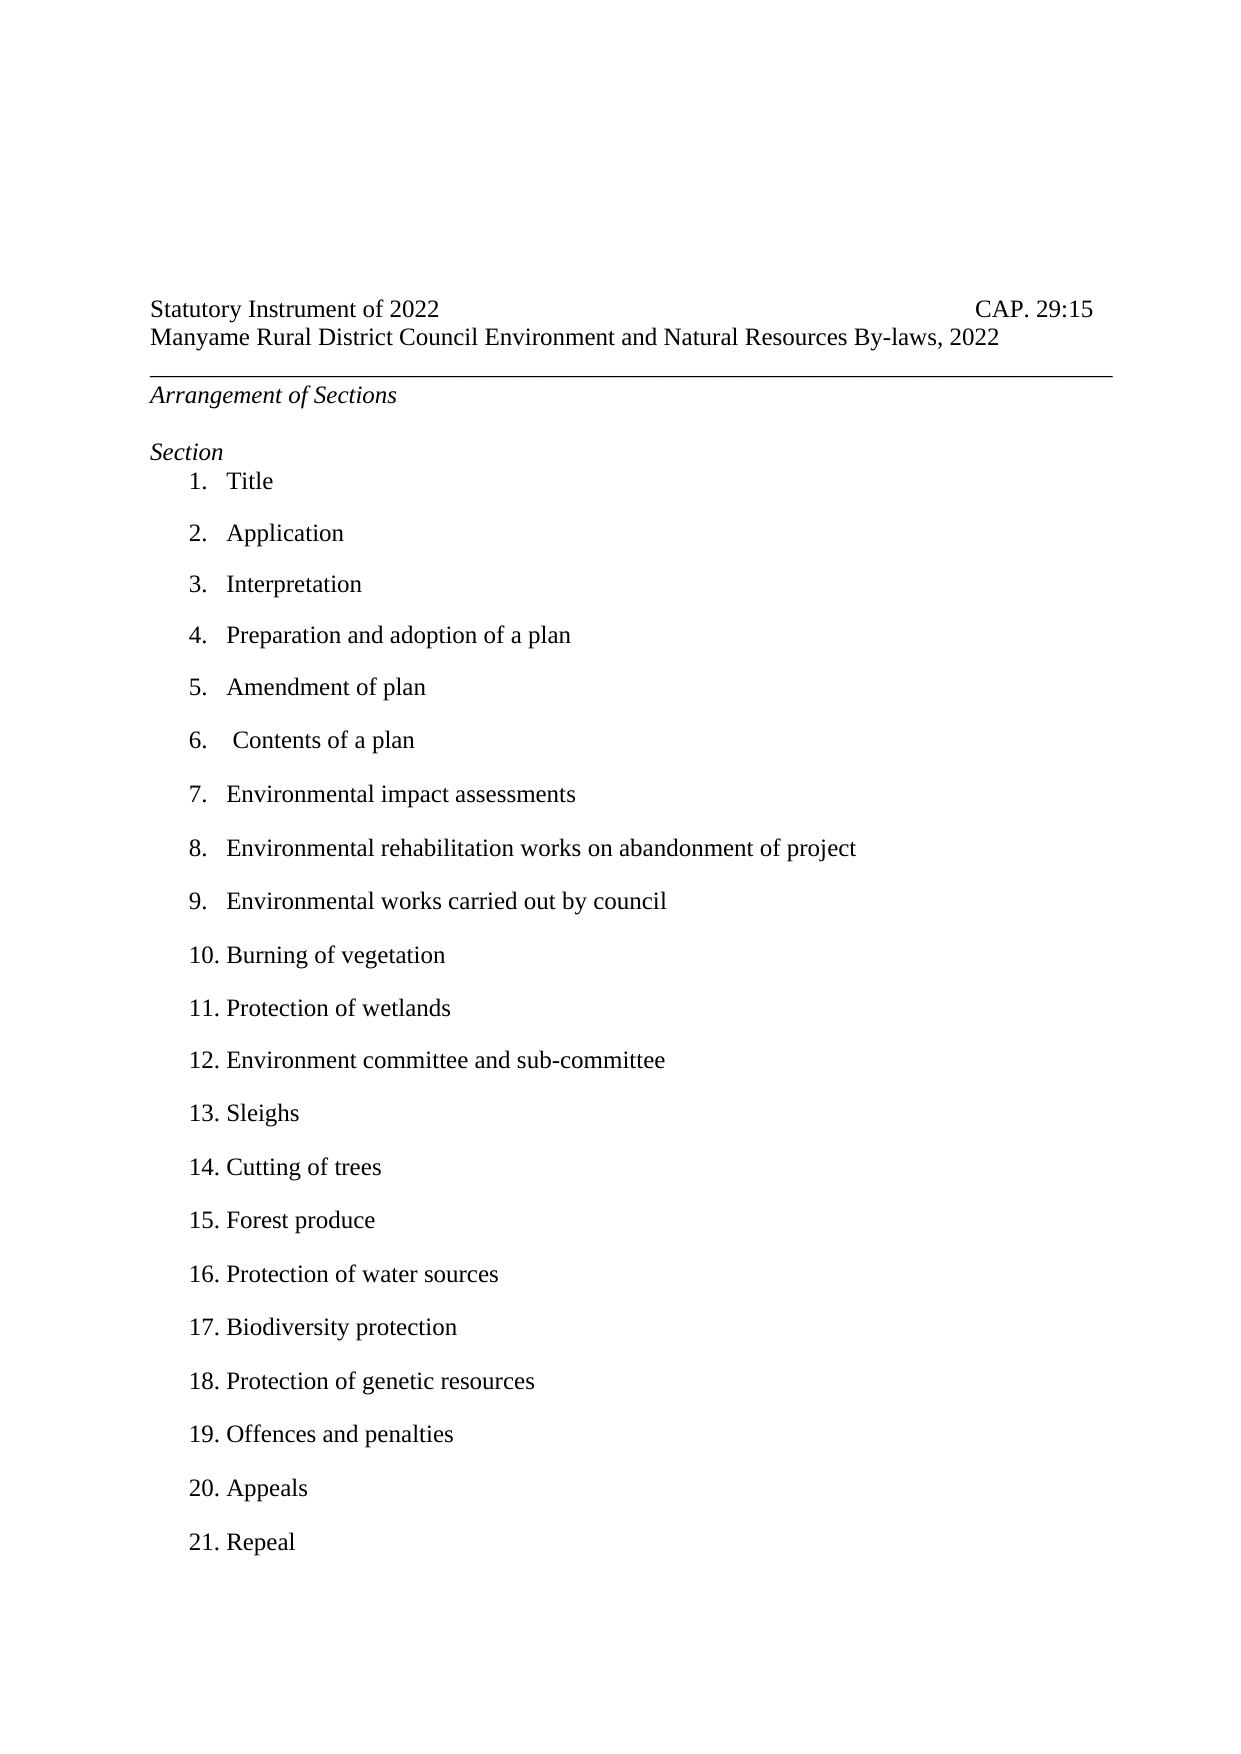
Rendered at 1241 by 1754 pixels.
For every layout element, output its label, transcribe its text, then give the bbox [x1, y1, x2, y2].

list Protection of water sources [188, 1259, 1122, 1288]
list Contents of a plan [188, 726, 1122, 754]
list Protection of wetlands [188, 993, 1122, 1022]
list Arrangement of Sections [150, 380, 1122, 409]
list Environmental rehabilitation works on abandonment of project [188, 833, 1122, 861]
list Amendment of plan [188, 672, 1122, 701]
list Repeal [188, 1527, 1122, 1555]
list Offences and penalties [188, 1419, 1122, 1448]
list Interpretation [188, 569, 1122, 598]
list Environmental impact assessments [188, 779, 1122, 808]
list Biodiversity protection [188, 1312, 1122, 1341]
list Preparation and adoption of a plan [188, 621, 1122, 649]
list Sleighs [188, 1098, 1122, 1127]
list Environment committee and sub-committee [188, 1045, 1122, 1073]
list Forest produce [188, 1205, 1122, 1234]
list Appeals [188, 1473, 1122, 1502]
text _____________________________________________________________________________ [150, 351, 1122, 380]
list Burning of vegetation [188, 940, 1122, 968]
text Manyame Rural District Council Environment and Natural Resources By-laws, 2022 [150, 322, 1122, 351]
list Environmental works carried out by council [188, 886, 1122, 915]
list Section [150, 437, 1122, 466]
list Protection of genetic resources [188, 1366, 1122, 1395]
list Cutting of trees [188, 1152, 1122, 1181]
list Title [188, 466, 1122, 495]
list Application [188, 518, 1122, 546]
text Statutory Instrument of 2022 CAP. 29:15 [150, 294, 1122, 322]
